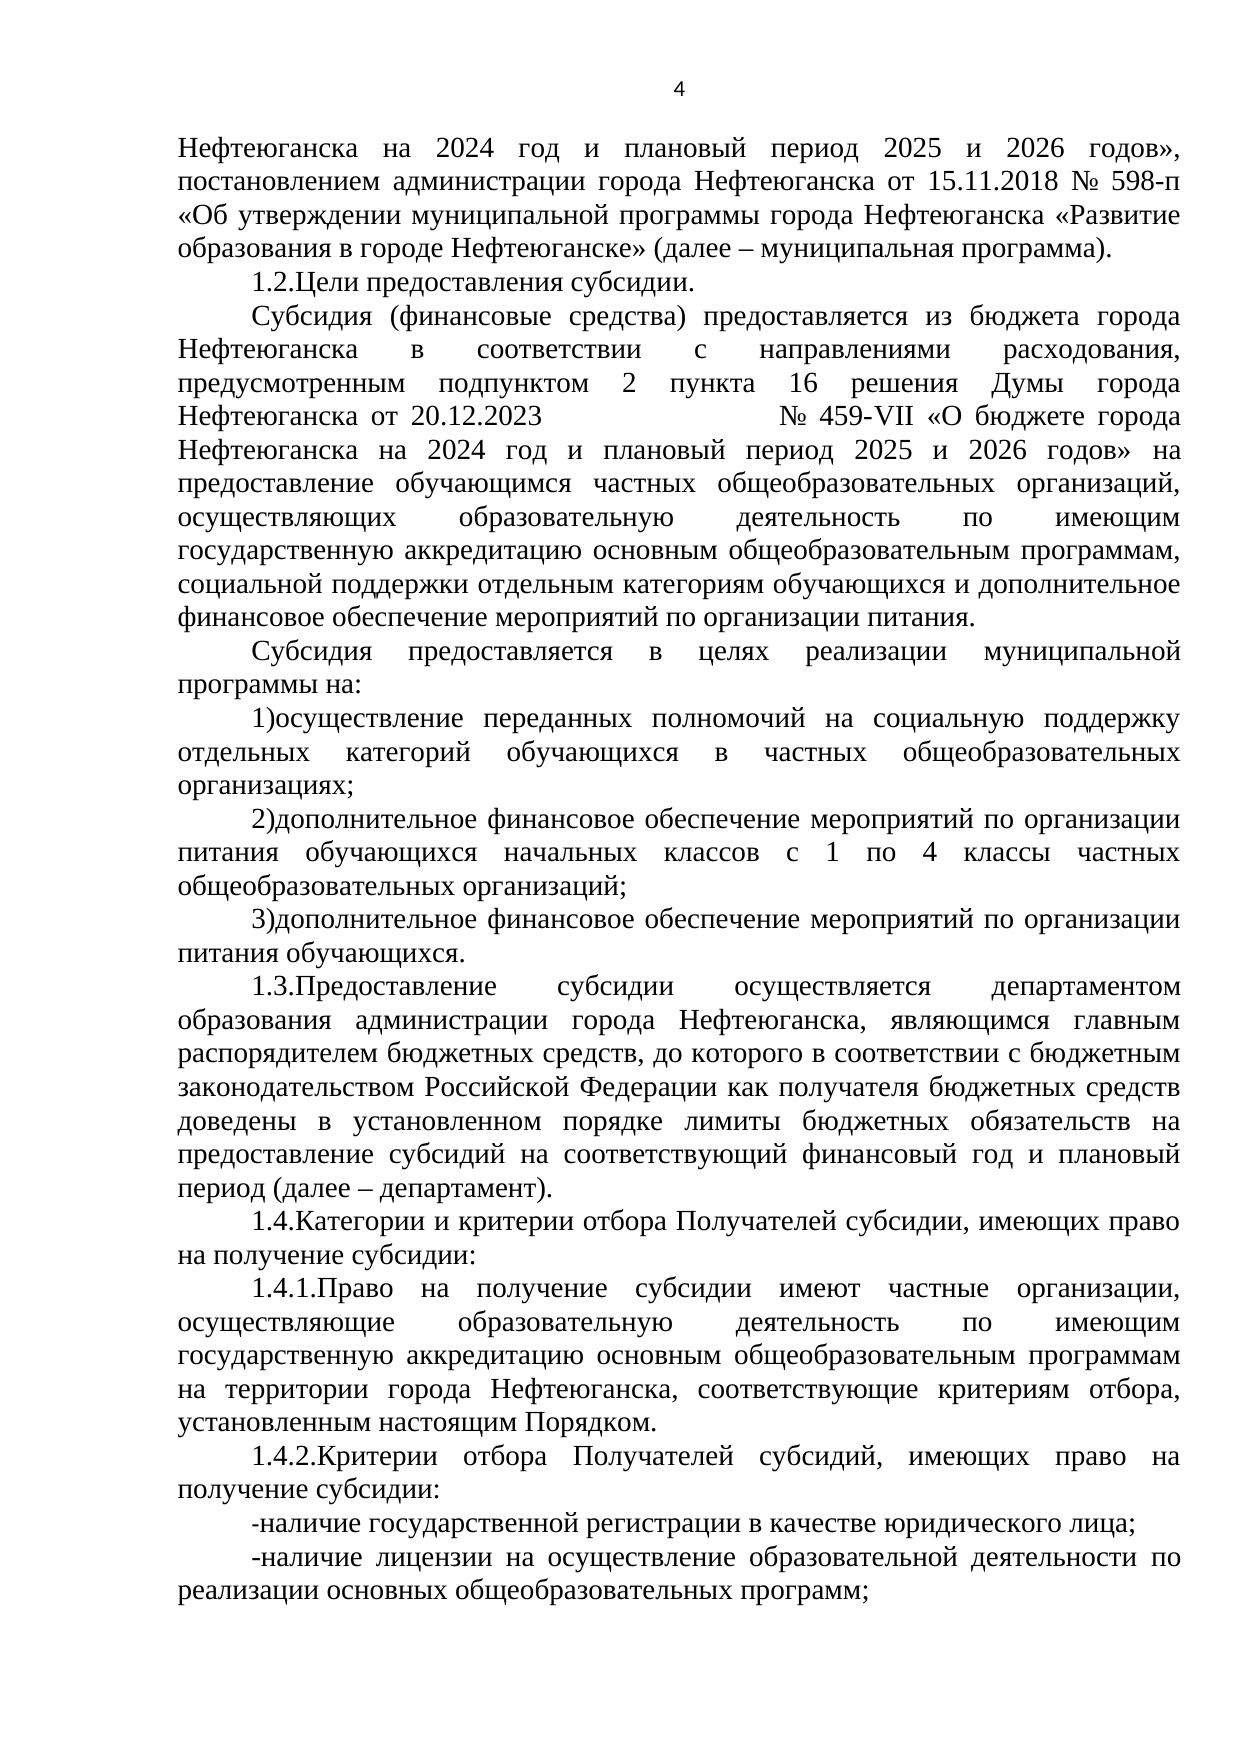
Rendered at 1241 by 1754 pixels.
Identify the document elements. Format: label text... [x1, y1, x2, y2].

text 1.4.Категории и критерии отбора Получателей субсидии, имеющих право на получение субсидии: [177, 1203, 1181, 1270]
text -наличие государственной регистрации в качестве юридического лица; [177, 1505, 1181, 1539]
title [177, 130, 1181, 264]
text 1.4.1.Право на получение субсидии имеют частные организации, осуществляющие образовательную деятельность по имеющим государственную аккредитацию основным общеобразовательным программам на территории города Нефтеюганска, соответствующие критериям отбора, установленным настоящим Порядком. [177, 1270, 1181, 1438]
title 1.2.Цели предоставления субсидии. [177, 264, 1181, 298]
text 1.3.Предоставление субсидии осуществляется департаментом образования администрации города Нефтеюганска, являющимся главным распорядителем бюджетных средств, до которого в соответствии с бюджетным законодательством Российской Федерации как получателя бюджетных средств доведены в установленном порядке лимиты бюджетных обязательств на предоставление субсидий на соответствующий финансовый год и плановый период (далее – департамент). [177, 968, 1181, 1203]
text 3)дополнительное финансовое обеспечение мероприятий по организации питания обучающихся. [177, 901, 1181, 968]
text -наличие лицензии на осуществление образовательной деятельности по реализации основных общеобразовательных программ; [177, 1539, 1181, 1606]
title Субсидия (финансовые средства) предоставляется из бюджета города Нефтеюганска в соответствии с направлениями расходования, предусмотренным подпунктом 2 пункта 16 решения Думы города Нефтеюганска от 20.12.2023 № 459-VII «О бюджете города Нефтеюганска на 2024 год и плановый период 2025 и 2026 годов» на предоставление обучающимся частных общеобразовательных организаций, осуществляющих образовательную деятельность по имеющим государственную аккредитацию основным общеобразовательным программам, социальной поддержки отдельным категориям обучающихся и дополнительное финансовое обеспечение мероприятий по организации питания. [177, 298, 1181, 633]
text Субсидия предоставляется в целях реализации муниципальной программы на: [177, 633, 1181, 700]
text 1)осуществление переданных полномочий на социальную поддержку отдельных категорий обучающихся в частных общеобразовательных организациях; [177, 700, 1181, 801]
text 2)дополнительное финансовое обеспечение мероприятий по организации питания обучающихся начальных классов с 1 по 4 классы частных общеобразовательных организаций; [177, 801, 1181, 901]
text 1.4.2.Критерии отбора Получателей субсидий, имеющих право на получение субсидии: [177, 1438, 1181, 1505]
